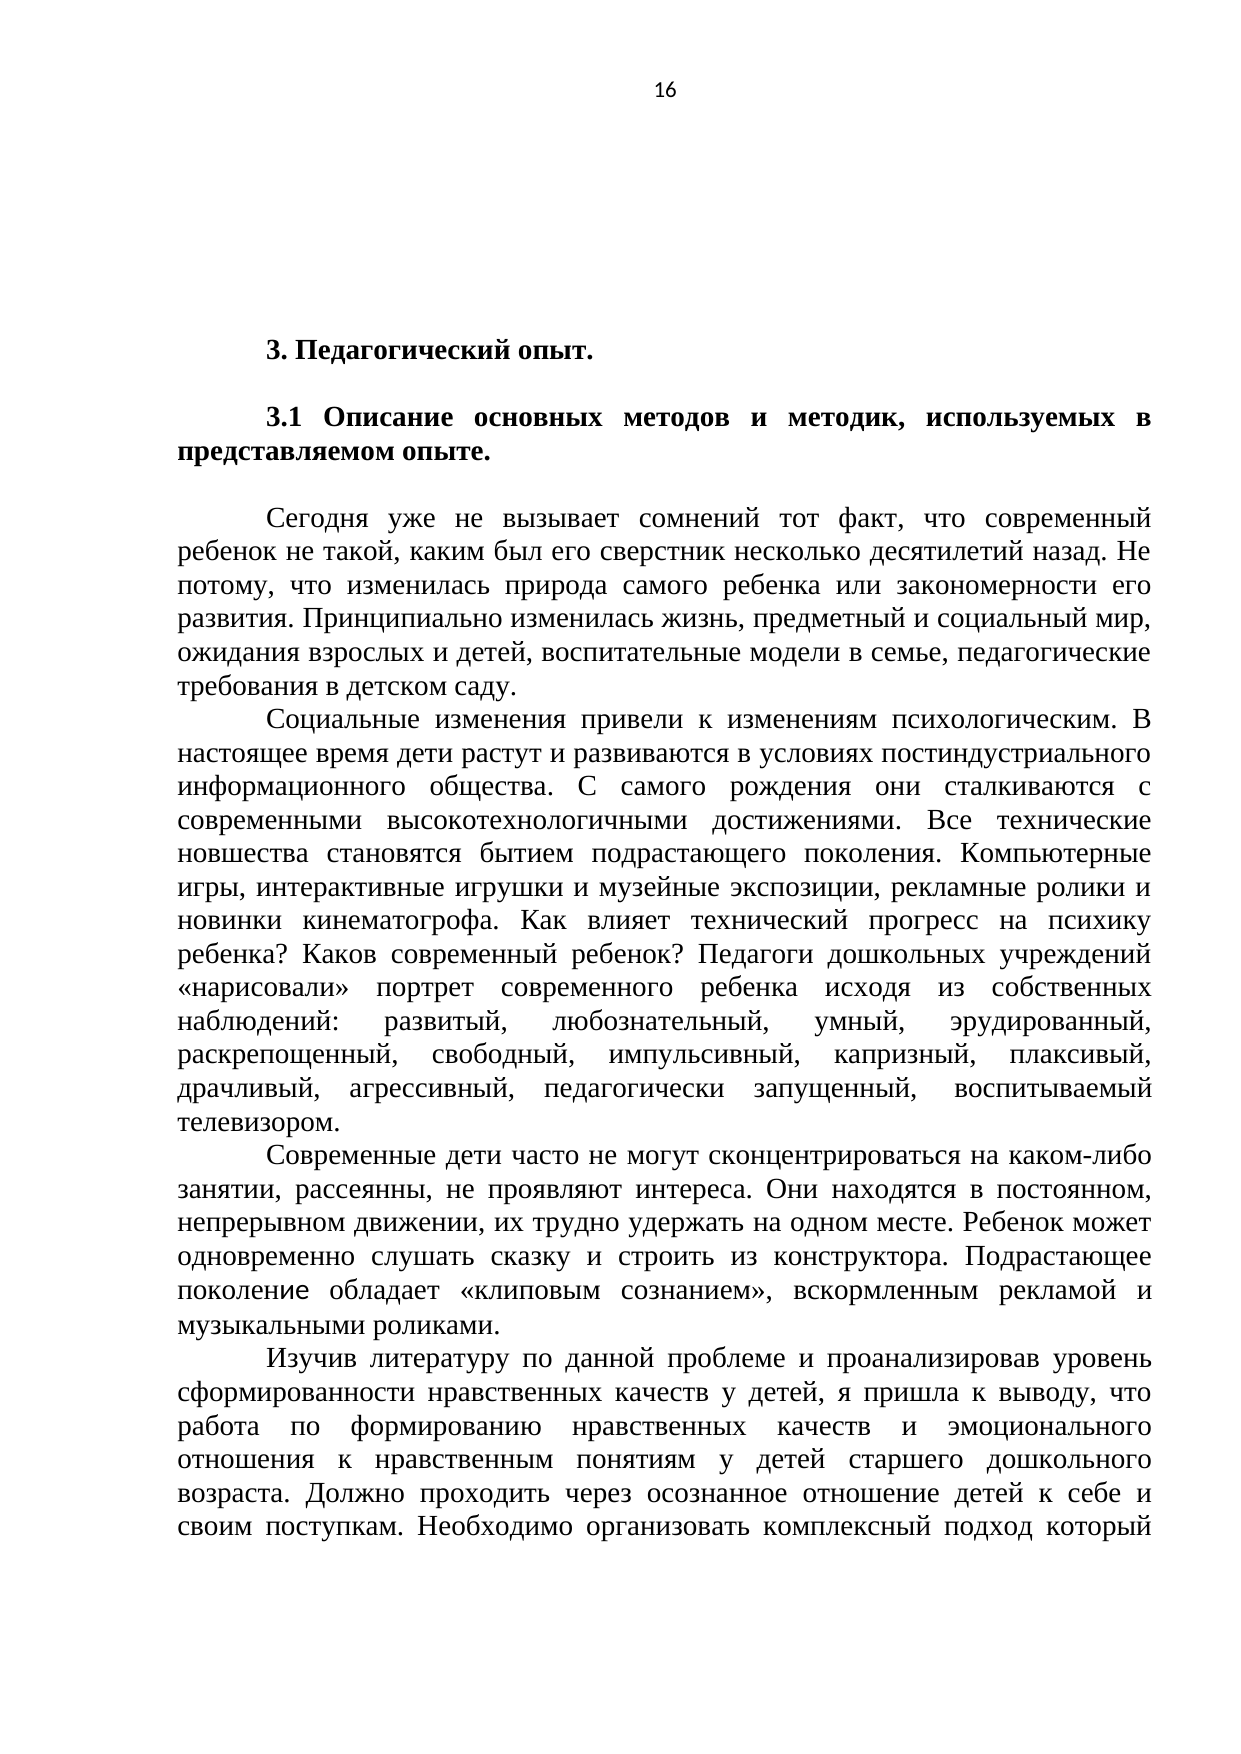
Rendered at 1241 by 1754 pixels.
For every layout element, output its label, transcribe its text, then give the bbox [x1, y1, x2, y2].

list Современные дети часто не могут сконцентрироваться на каком-либо занятии, рассеянны, не проявляют интереса. Они находятся в постоянном, непрерывном движении, их трудно удержать на одном месте. Ребенок может одновременно слушать сказку и строить из конструктора. Подрастающее поколение обладает «клиповым сознанием», вскормленным рекламой и музыкальными роликами. [177, 1137, 1153, 1341]
text Сегодня уже не вызывает сомнений тот факт, что современный ребенок не такой, каким был его сверстник несколько десятилетий назад. Не потому, что изменилась природа самого ребенка или закономерности его развития. Принципиально изменилась жизнь, предметный и социальный мир, ожидания взрослых и детей, воспитательные модели в семье, педагогические требования в детском саду. [177, 500, 1152, 701]
list 3.1 Описание основных методов и методик, используемых в представляемом опыте. [177, 399, 1152, 466]
text Социальные изменения привели к изменениям психологическим. В настоящее время дети растут и развиваются в условиях постиндустриального информационного общества. С самого рождения они сталкиваются с современными высокотехнологичными достижениями. Все технические новшества становятся бытием подрастающего поколения. Компьютерные игры, интерактивные игрушки и музейные экспозиции, рекламные ролики и новинки кинематогрофа. Как влияет технический прогресс на психику ребенка? Каков современный ребенок? Педагоги дошкольных учреждений «нарисовали» портрет современного ребенка исходя из собственных наблюдений: развитый, любознательный, умный, эрудированный, раскрепощенный, свободный, импульсивный, капризный, плаксивый, драчливый, агрессивный, педагогически запущенный, воспитываемый телевизором. [177, 701, 1152, 1137]
text 3. Педагогический опыт. [177, 332, 1153, 366]
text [177, 1341, 1153, 1542]
